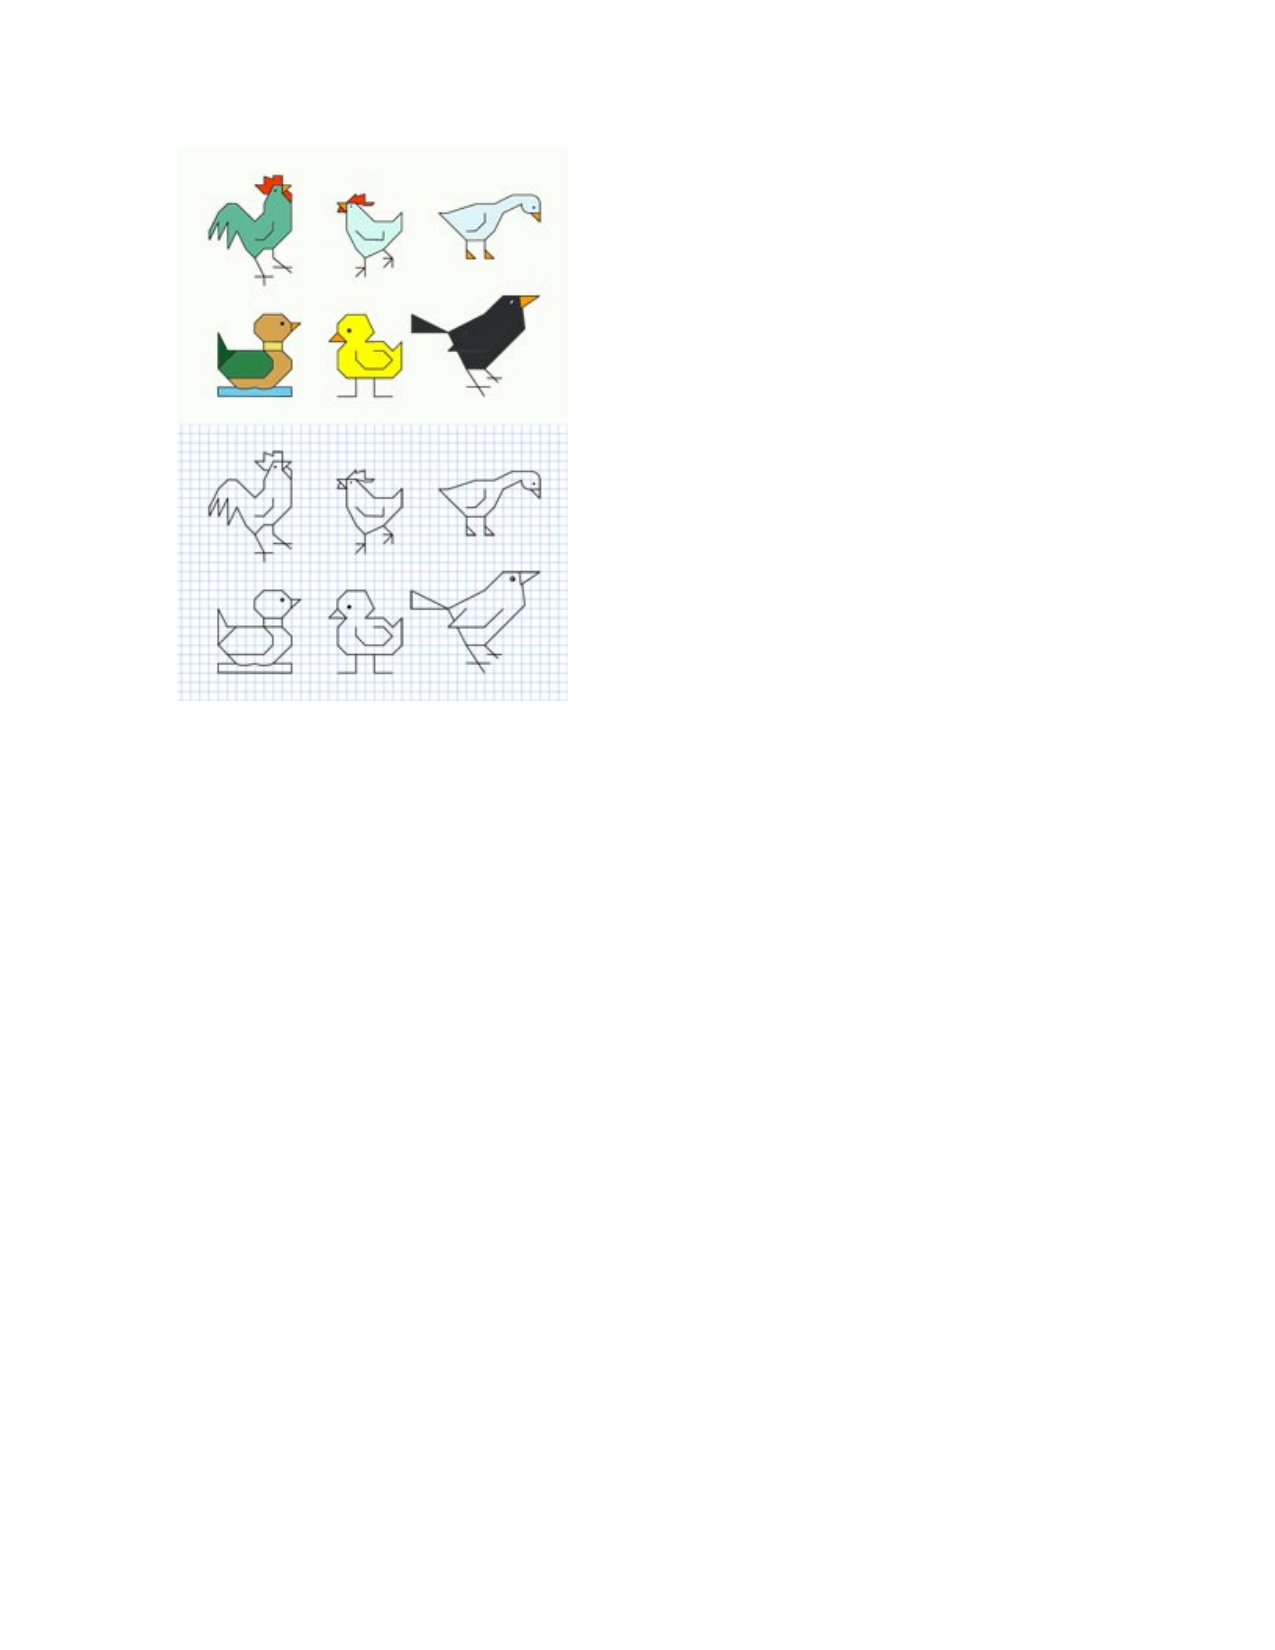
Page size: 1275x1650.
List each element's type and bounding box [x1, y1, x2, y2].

picture [177, 147, 568, 701]
